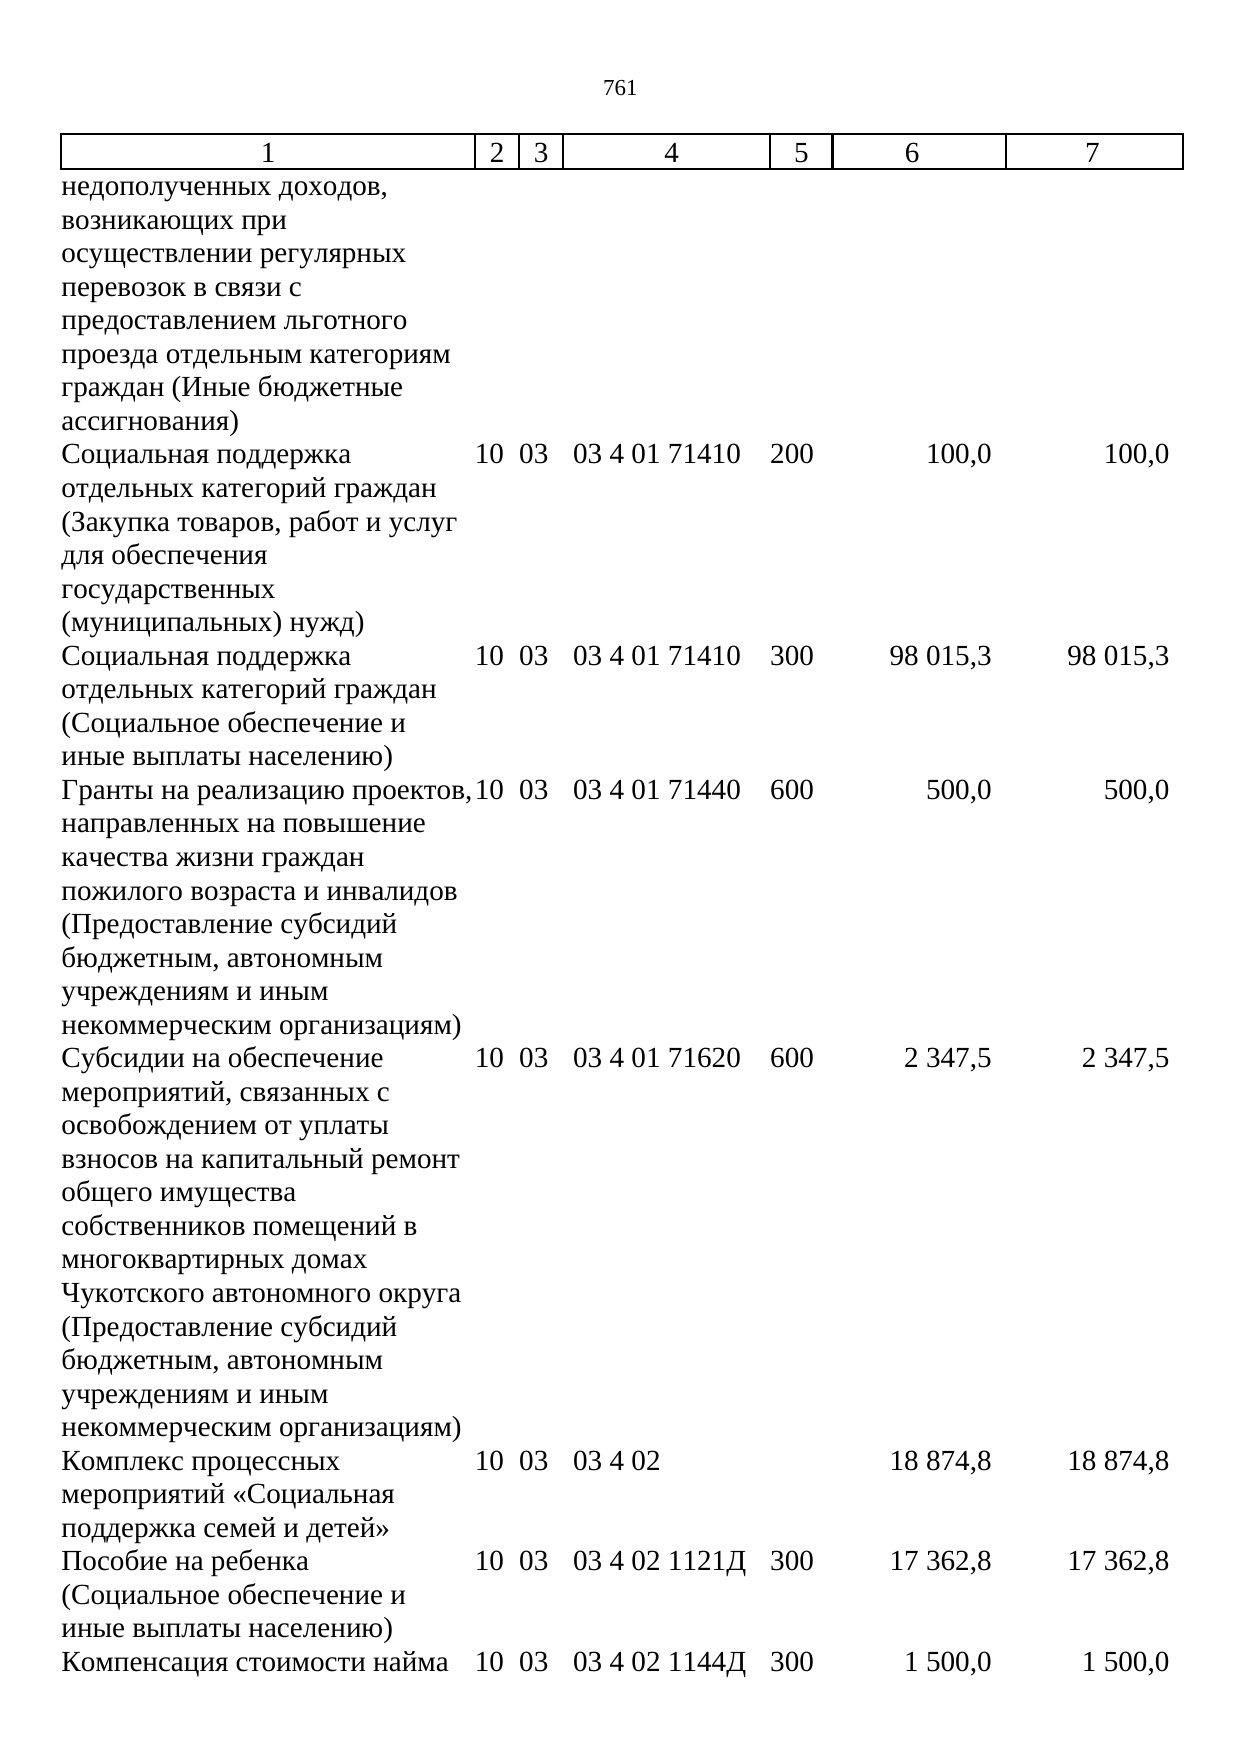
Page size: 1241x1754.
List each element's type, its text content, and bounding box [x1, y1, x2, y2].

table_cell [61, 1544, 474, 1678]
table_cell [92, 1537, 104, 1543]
table_header 1 [62, 135, 474, 168]
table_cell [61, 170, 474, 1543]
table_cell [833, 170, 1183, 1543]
table_header 4 [564, 135, 769, 168]
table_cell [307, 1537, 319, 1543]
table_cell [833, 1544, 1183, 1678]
table_header 5 [771, 135, 831, 168]
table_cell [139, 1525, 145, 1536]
table_header 6 [834, 135, 1005, 168]
table_header 3 [520, 135, 562, 168]
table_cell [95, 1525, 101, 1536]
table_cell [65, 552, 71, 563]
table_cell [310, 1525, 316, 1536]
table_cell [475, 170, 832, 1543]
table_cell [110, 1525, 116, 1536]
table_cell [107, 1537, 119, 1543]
table_header 2 [476, 135, 518, 168]
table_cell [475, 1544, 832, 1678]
table_header 7 [1007, 135, 1182, 168]
